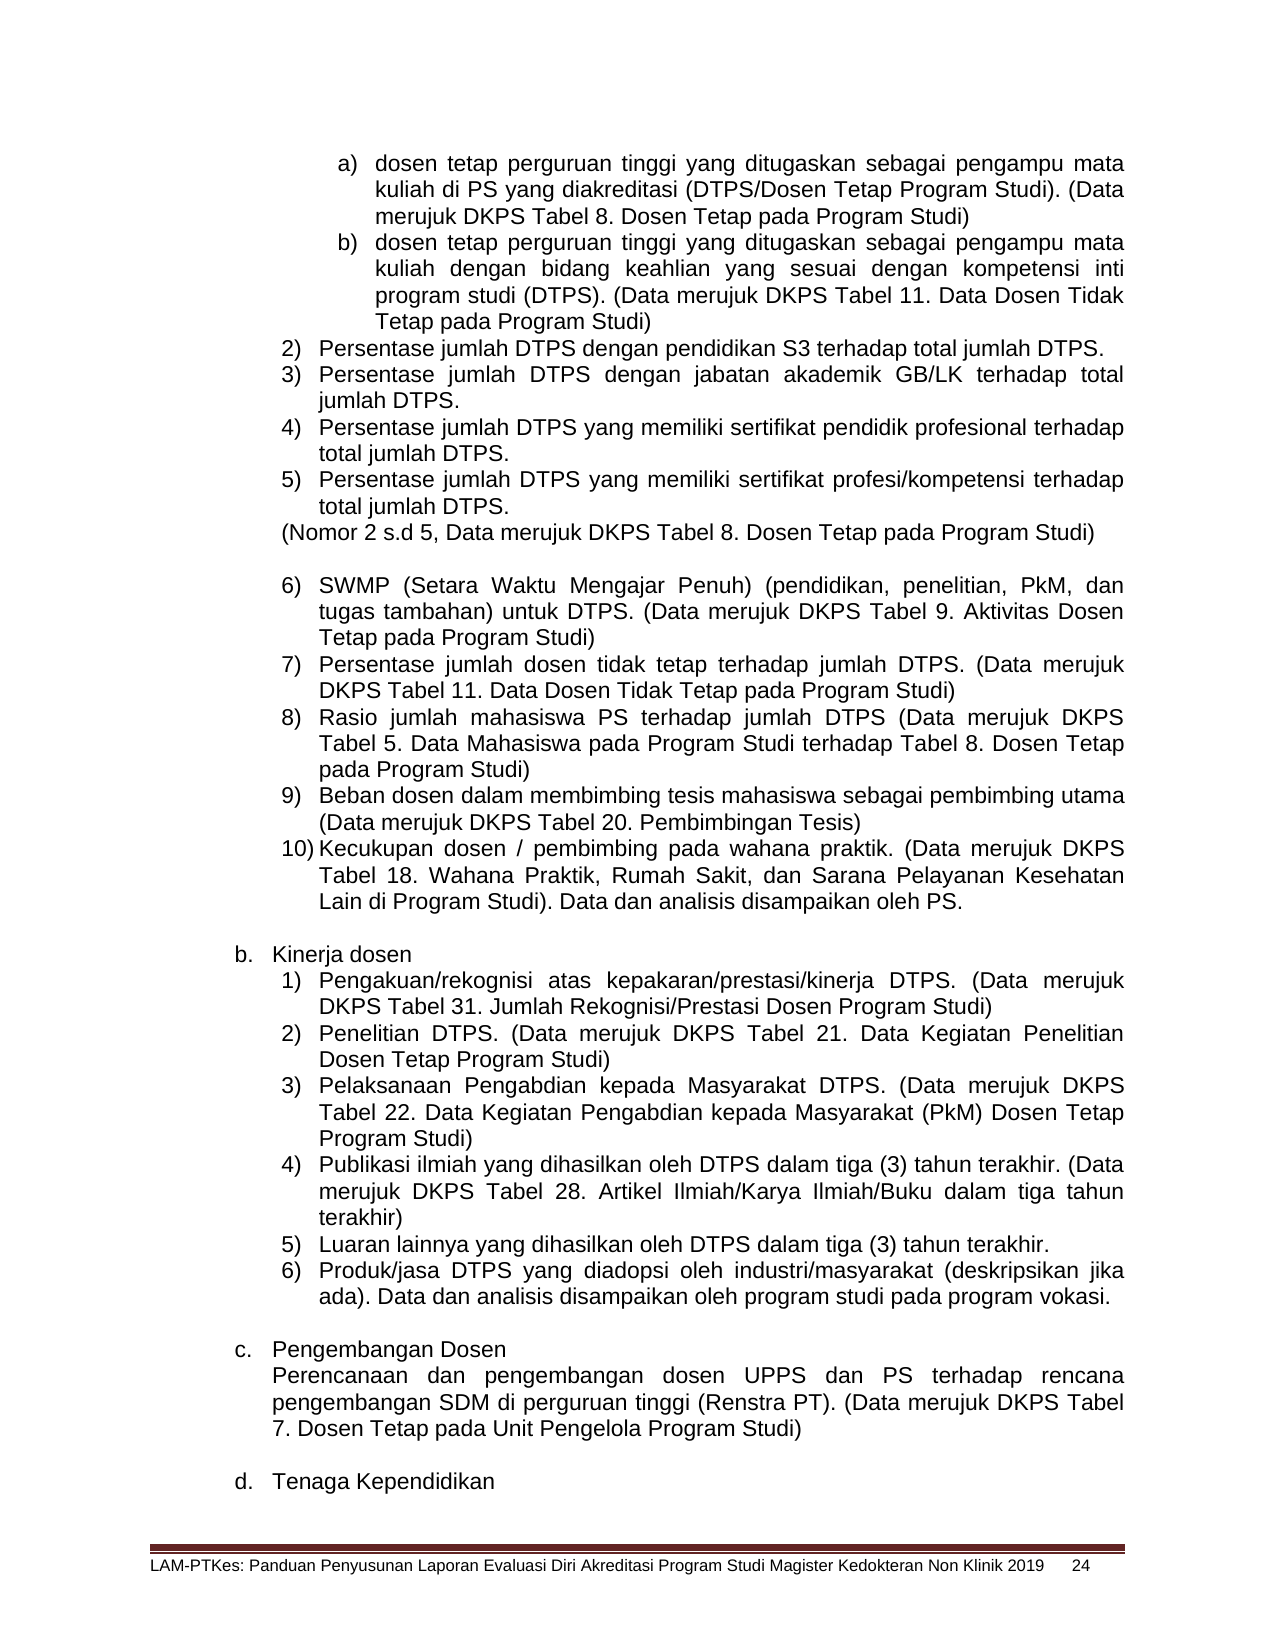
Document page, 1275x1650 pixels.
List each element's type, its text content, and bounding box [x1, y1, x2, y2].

list Persentase jumlah DTPS yang memiliki sertifikat profesi/kompetensi terhadap total jumlah DTPS. [281, 466, 1125, 519]
list Rasio jumlah mahasiswa PS terhadap jumlah DTPS (Data merujuk DKPS Tabel 5. Data Mahasiswa pada Program Studi terhadap Tabel 8. Dosen Tetap pada Program Studi) [281, 703, 1125, 782]
list Pengakuan/rekognisi atas kepakaran/prestasi/kinerja DTPS. (Data merujuk DKPS Tabel 31. Jumlah Rekognisi/Prestasi Dosen Program Studi) [281, 967, 1125, 1020]
list Pengembangan Dosen [234, 1336, 1125, 1362]
list Kinerja dosen [234, 941, 1125, 967]
list Beban dosen dalam membimbing tesis mahasiswa sebagai pembimbing utama (Data merujuk DKPS Tabel 20. Pembimbingan Tesis) [281, 782, 1125, 835]
list Persentase jumlah DTPS dengan pendidikan S3 terhadap total jumlah DTPS. [281, 334, 1125, 361]
list Penelitian DTPS. (Data merujuk DKPS Tabel 21. Data Kegiatan Penelitian Dosen Tetap Program Studi) [281, 1020, 1125, 1072]
list Publikasi ilmiah yang dihasilkan oleh DTPS dalam tiga (3) tahun terakhir. (Data merujuk DKPS Tabel 28. Artikel Ilmiah/Karya Ilmiah/Buku dalam tiga tahun terakhir) [281, 1151, 1125, 1231]
list dosen tetap perguruan tinggi yang ditugaskan sebagai pengampu mata kuliah di PS yang diakreditasi (DTPS/Dosen Tetap Program Studi). (Data merujuk DKPS Tabel 8. Dosen Tetap pada Program Studi) [337, 150, 1125, 229]
list Tenaga Kependidikan [234, 1468, 1125, 1494]
list Persentase jumlah dosen tidak tetap terhadap jumlah DTPS. (Data merujuk DKPS Tabel 11. Data Dosen Tidak Tetap pada Program Studi) [281, 651, 1125, 703]
list Pelaksanaan Pengabdian kepada Masyarakat DTPS. (Data merujuk DKPS Tabel 22. Data Kegiatan Pengabdian kepada Masyarakat (PkM) Dosen Tetap Program Studi) [281, 1072, 1125, 1151]
list SWMP (Setara Waktu Mengajar Penuh) (pendidikan, penelitian, PkM, dan tugas tambahan) untuk DTPS. (Data merujuk DKPS Tabel 9. Aktivitas Dosen Tetap pada Program Studi) [281, 572, 1125, 651]
list Persentase jumlah DTPS dengan jabatan akademik GB/LK terhadap total jumlah DTPS. [281, 361, 1125, 413]
list Kecukupan dosen / pembimbing pada wahana praktik. (Data merujuk DKPS Tabel 18. Wahana Praktik, Rumah Sakit, dan Sarana Pelayanan Kesehatan Lain di Program Studi). Data dan analisis disampaikan oleh PS. [281, 835, 1125, 914]
text (Nomor 2 s.d 5, Data merujuk DKPS Tabel 8. Dosen Tetap pada Program Studi) [281, 519, 1125, 545]
list Produk/jasa DTPS yang diadopsi oleh industri/masyarakat (deskripsikan jika ada). Data dan analisis disampaikan oleh program studi pada program vokasi. [281, 1257, 1125, 1309]
list dosen tetap perguruan tinggi yang ditugaskan sebagai pengampu mata kuliah dengan bidang keahlian yang sesuai dengan kompetensi inti program studi (DTPS). (Data merujuk DKPS Tabel 11. Data Dosen Tidak Tetap pada Program Studi) [337, 229, 1125, 334]
list Persentase jumlah DTPS yang memiliki sertifikat pendidik profesional terhadap total jumlah DTPS. [281, 413, 1125, 466]
list Luaran lainnya yang dihasilkan oleh DTPS dalam tiga (3) tahun terakhir. [281, 1231, 1125, 1257]
text Perencanaan dan pengembangan dosen UPPS dan PS terhadap rencana pengembangan SDM di perguruan tinggi (Renstra PT). (Data merujuk DKPS Tabel 7. Dosen Tetap pada Unit Pengelola Program Studi) [272, 1362, 1125, 1441]
